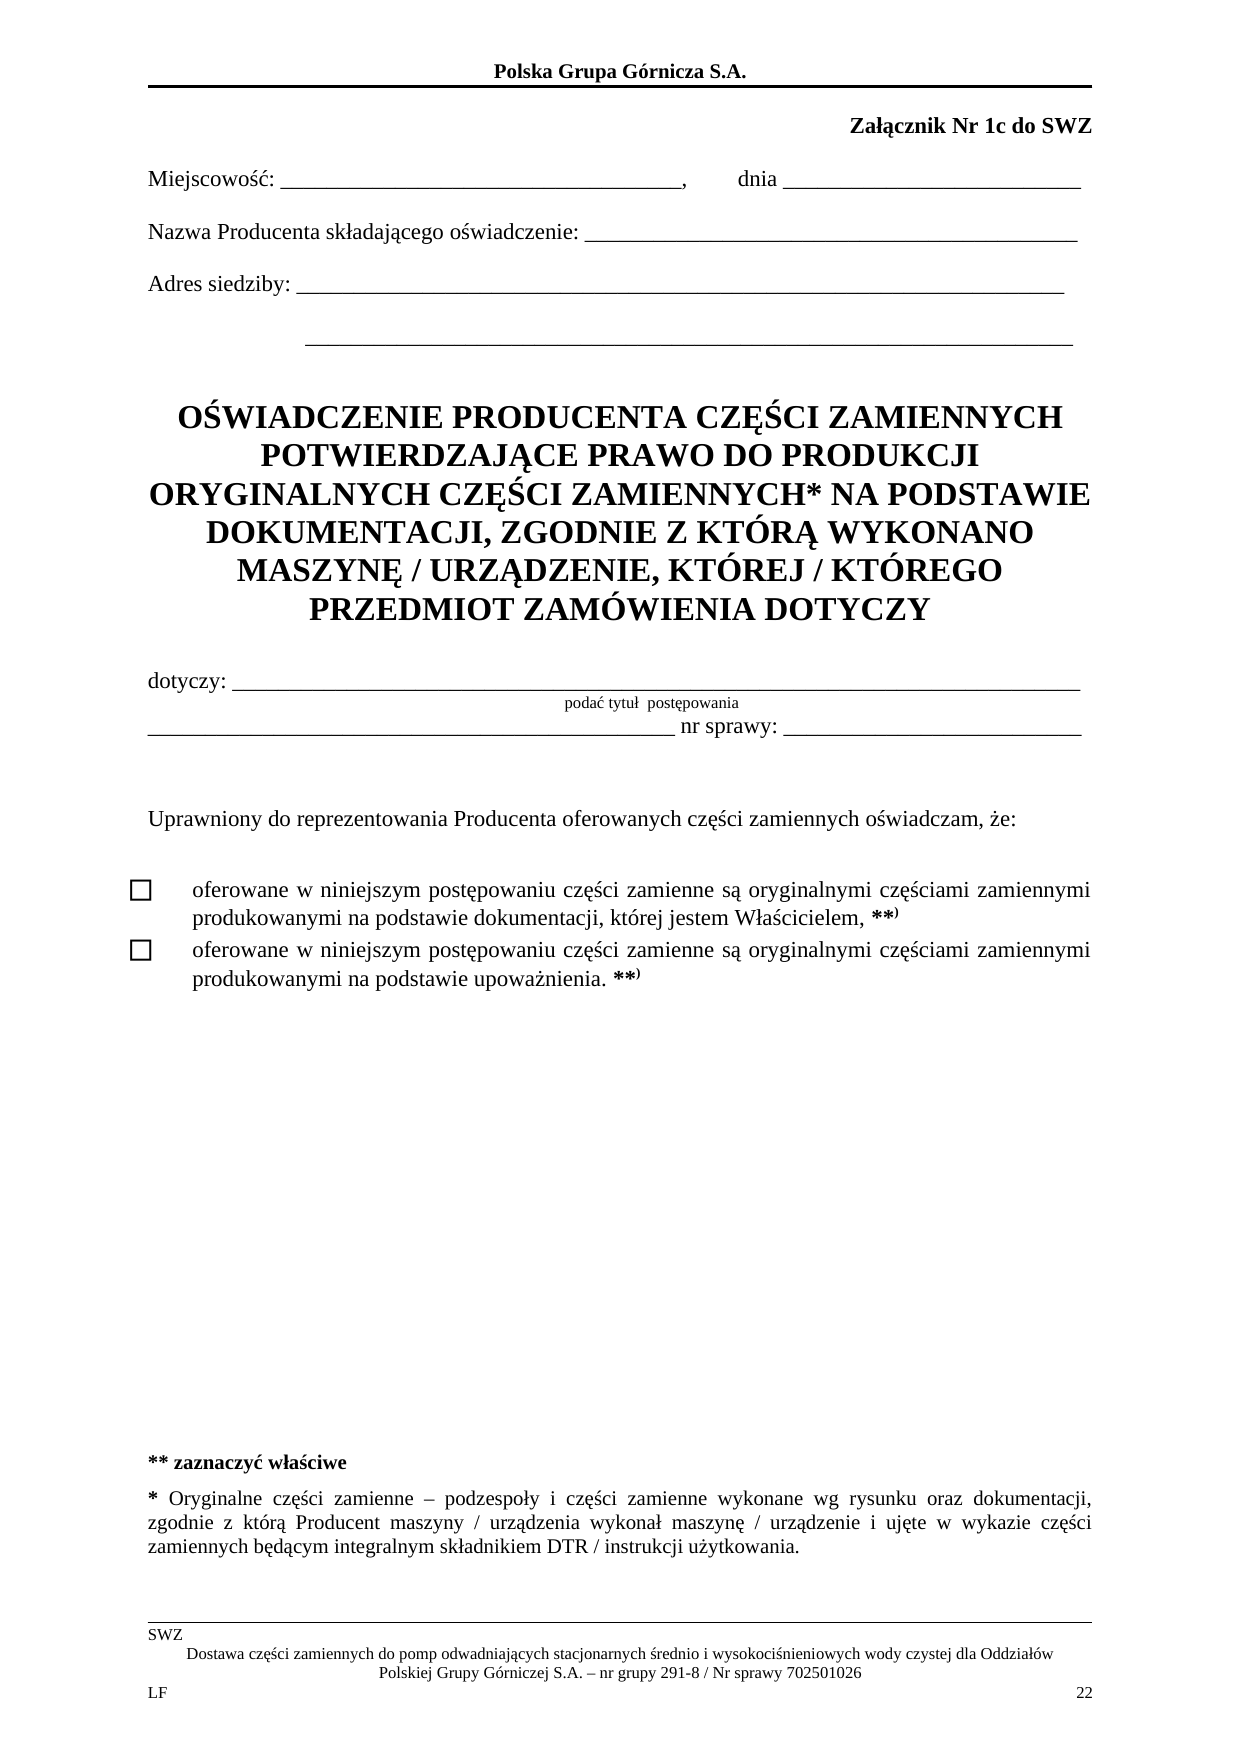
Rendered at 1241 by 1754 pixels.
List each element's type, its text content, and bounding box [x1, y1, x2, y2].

list oferowane w niniejszym postępowaniu części zamienne są oryginalnymi częściami zamiennymi produkowanymi na podstawie upoważnienia. **) [148, 931, 1092, 991]
text dotyczy: __________________________________________________________________________ [148, 667, 1092, 693]
text Nazwa Producenta składającego oświadczenie: ___________________________________________ [148, 218, 1092, 244]
text OŚWIADCZENIE PRODUCENTA CZĘŚCI ZAMIENNYCH POTWIERDZAJĄCE PRAWO DO PRODUKCJI ORYGINALNYCH CZĘŚCI ZAMIENNYCH* NA PODSTAWIE DOKUMENTACJI, ZGODNIE Z KTÓRĄ WYKONANO MASZYNĘ / URZĄDZENIE, KTÓREJ / KTÓREGO PRZEDMIOT ZAMÓWIENIA DOTYCZY [148, 397, 1092, 627]
text podać tytuł postępowania [148, 693, 1092, 712]
list oferowane w niniejszym postępowaniu części zamienne są oryginalnymi częściami zamiennymi produkowanymi na podstawie dokumentacji, której jestem Właścicielem, **) [148, 870, 1092, 931]
text Uprawniony do reprezentowania Producenta oferowanych części zamiennych oświadczam, że: [148, 804, 1092, 831]
text Adres siedziby: ___________________________________________________________________ [148, 271, 1092, 297]
text ______________________________________________ nr sprawy: __________________________ [148, 712, 1092, 739]
text ** zaznaczyć właściwe [148, 1450, 1092, 1474]
text Miejscowość: ___________________________________, dnia __________________________ [148, 165, 1092, 191]
text Załącznik Nr 1c do SWZ [148, 112, 1092, 139]
text ___________________________________________________________________ [223, 322, 1092, 348]
text * Oryginalne części zamienne – podzespoły i części zamienne wykonane wg rysunku oraz dokumentacji, zgodnie z którą Producent maszyny / urządzenia wykonał maszynę / urządzenie i ujęte w wykazie części zamiennych będącym integralnym składnikiem DTR / instrukcji użytkowania. [148, 1486, 1092, 1558]
